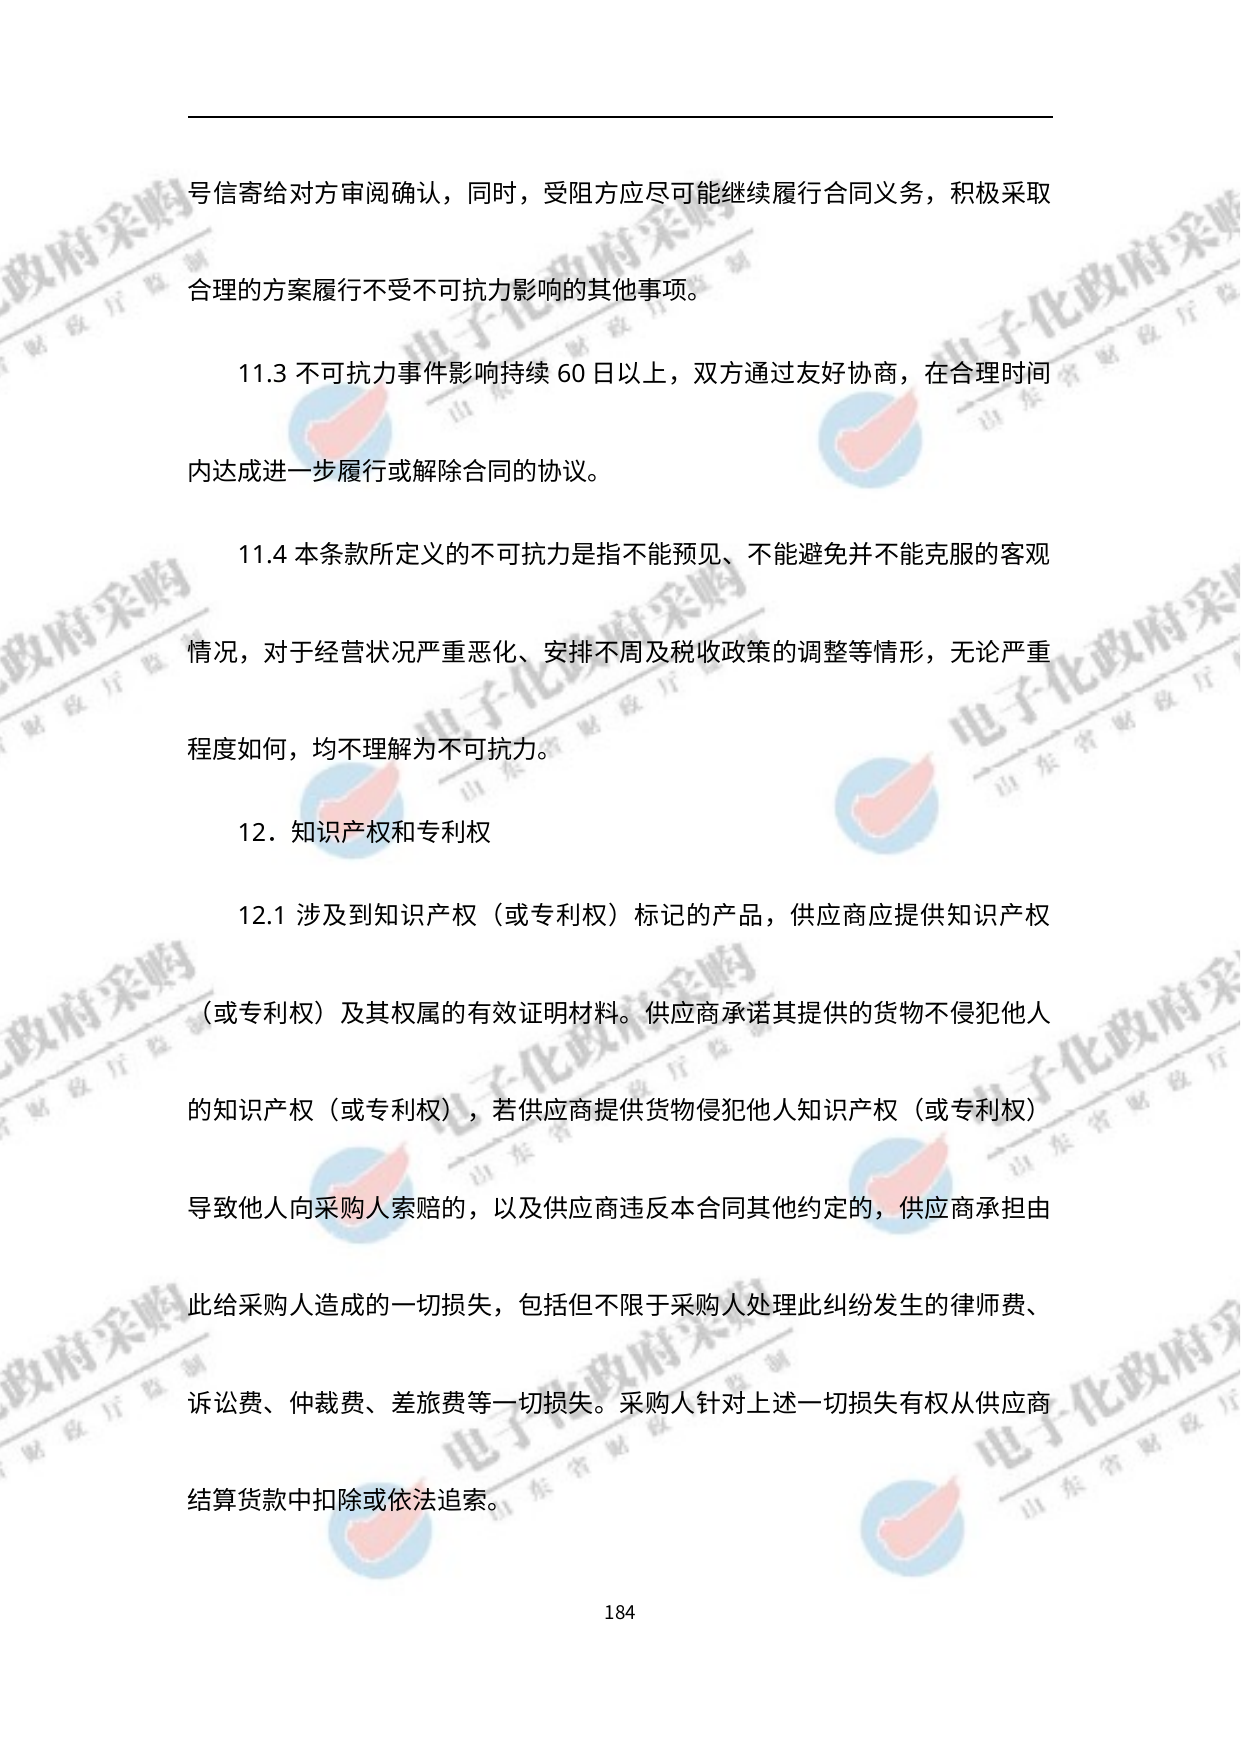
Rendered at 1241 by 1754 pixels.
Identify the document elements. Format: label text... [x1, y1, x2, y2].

text 12．知识产权和专利权 [187, 798, 1053, 863]
text 11.4 本条款所定义的不可抗力是指不能预见、不能避免并不能克服的客观情况，对于经营状况严重恶化、安排不周及税收政策的调整等情形，无论严重程度如何，均不理解为不可抗力。 [187, 520, 1053, 780]
text 12.1 涉及到知识产权（或专利权）标记的产品，供应商应提供知识产权（或专利权）及其权属的有效证明材料。供应商承诺其提供的货物不侵犯他人的知识产权（或专利权），若供应商提供货物侵犯他人知识产权（或专利权）导致他人向采购人索赔的，以及供应商违反本合同其他约定的，供应商承担由此给采购人造成的一切损失，包括但不限于采购人处理此纠纷发生的律师费、诉讼费、仲裁费、差旅费等一切损失。采购人针对上述一切损失有权从供应商结算货款中扣除或依法追索。 [187, 881, 1053, 1531]
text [187, 159, 1053, 321]
picture [0, 151, 1241, 1596]
text 11.3 不可抗力事件影响持续60日以上，双方通过友好协商，在合理时间内达成进一步履行或解除合同的协议。 [187, 339, 1053, 502]
